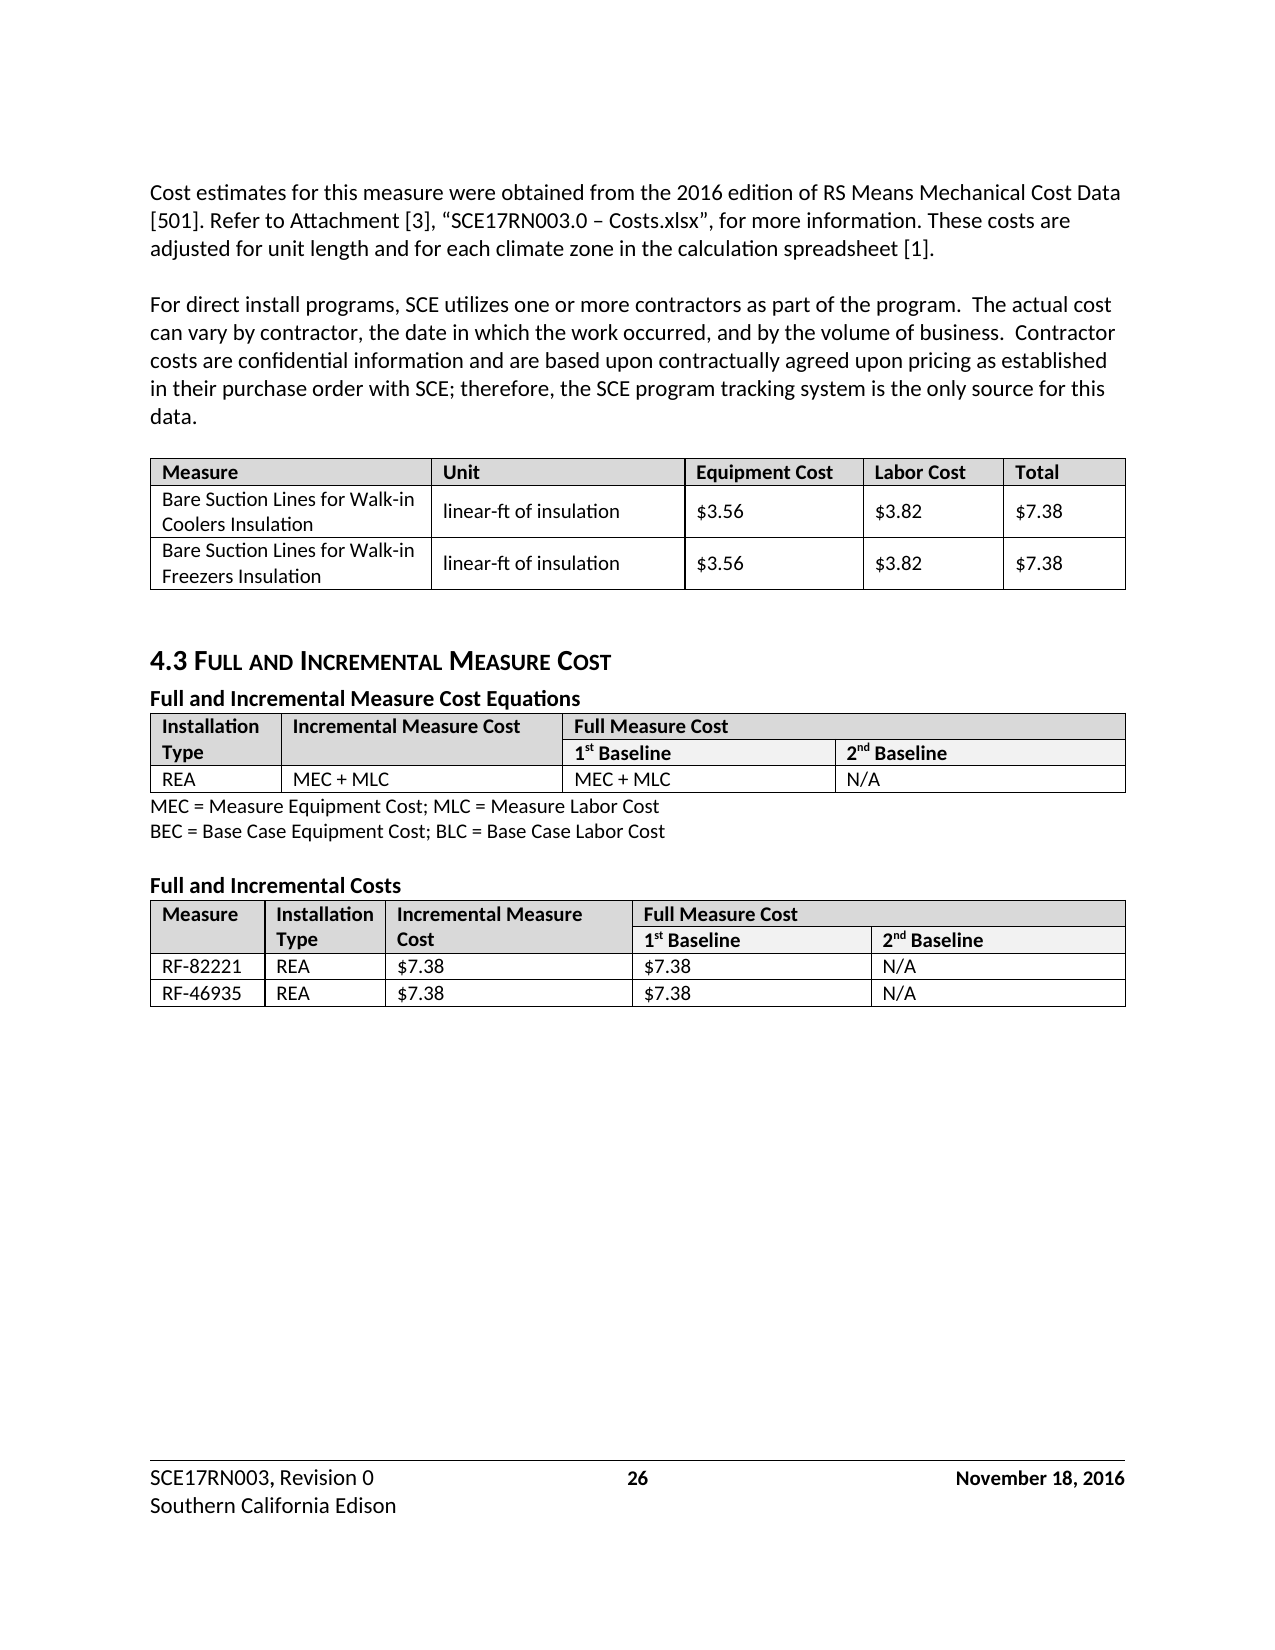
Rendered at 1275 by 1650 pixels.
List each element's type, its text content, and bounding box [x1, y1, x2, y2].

table_cell $7.38 [633, 954, 871, 979]
table_cell $3.82 [864, 538, 1003, 588]
table_cell N/A [836, 766, 1125, 792]
table_cell $3.56 [686, 486, 863, 537]
text Full and Incremental Costs [150, 872, 1125, 900]
table_header Measure [151, 901, 264, 953]
table_cell N/A [872, 954, 1125, 979]
table_header Installation Type [151, 714, 281, 765]
table_cell $7.38 [1004, 486, 1125, 537]
table_header Labor Cost [864, 459, 1003, 485]
table_cell $7.38 [633, 980, 871, 1006]
text MEC = Measure Equipment Cost; MLC = Measure Labor Cost [150, 793, 1125, 818]
table_header Unit [432, 459, 684, 485]
table_cell $3.56 [686, 538, 863, 588]
table_cell RF-82221 [151, 954, 264, 979]
table_cell linear-ft of insulation [432, 486, 684, 537]
table_cell 2nd Baseline [872, 927, 1125, 953]
table_header Equipment Cost [686, 459, 863, 485]
subtitle 4.3 Full and Incremental Measure Cost [150, 642, 1125, 678]
table_header Installation Type [266, 901, 385, 953]
table_cell Bare Suction Lines for Walk-in Coolers Insulation [151, 486, 431, 537]
table_cell MEC + MLC [563, 766, 835, 792]
table_cell REA [266, 980, 385, 1006]
table_cell N/A [872, 980, 1125, 1006]
table_cell Bare Suction Lines for Walk-in Freezers Insulation [151, 538, 431, 588]
text Full and Incremental Measure Cost Equations [150, 684, 1125, 712]
table_header Incremental Measure Cost [386, 901, 632, 953]
table_cell 1st Baseline [563, 740, 835, 765]
table_cell $7.38 [386, 980, 632, 1006]
table_cell $7.38 [386, 954, 632, 979]
text For direct install programs, SCE utilizes one or more contractors as part of the program. The actual cost can vary by contractor, the date in which the work occurred, and by the volume of business. Contractor costs are confidential information and are based upon contractually agreed upon pricing as established in their purchase order with SCE; therefore, the SCE program tracking system is the only source for this data. [150, 290, 1125, 430]
table_header Measure [151, 459, 431, 485]
table_cell REA [151, 766, 281, 792]
table_cell MEC + MLC [282, 766, 562, 792]
table_cell $7.38 [1004, 538, 1125, 588]
table_cell 1st Baseline [633, 927, 871, 953]
text Cost estimates for this measure were obtained from the 2016 edition of RS Means Mechanical Cost Data [501]. Refer to Attachment [3], “SCE17RN003.0 – Costs.xlsx”, for more information. These costs are adjusted for unit length and for each climate zone in the calculation spreadsheet [1]. [150, 178, 1125, 262]
table_cell REA [266, 954, 385, 979]
table_cell linear-ft of insulation [432, 538, 684, 588]
table_header Full Measure Cost [563, 714, 1125, 739]
table_header Full Measure Cost [633, 901, 1125, 926]
table_cell RF-46935 [151, 980, 264, 1006]
table_header Incremental Measure Cost [282, 714, 562, 765]
table_cell 2nd Baseline [836, 740, 1125, 765]
text BEC = Base Case Equipment Cost; BLC = Base Case Labor Cost [150, 818, 1125, 844]
table_cell $3.82 [864, 486, 1003, 537]
table_header Total [1004, 459, 1125, 485]
